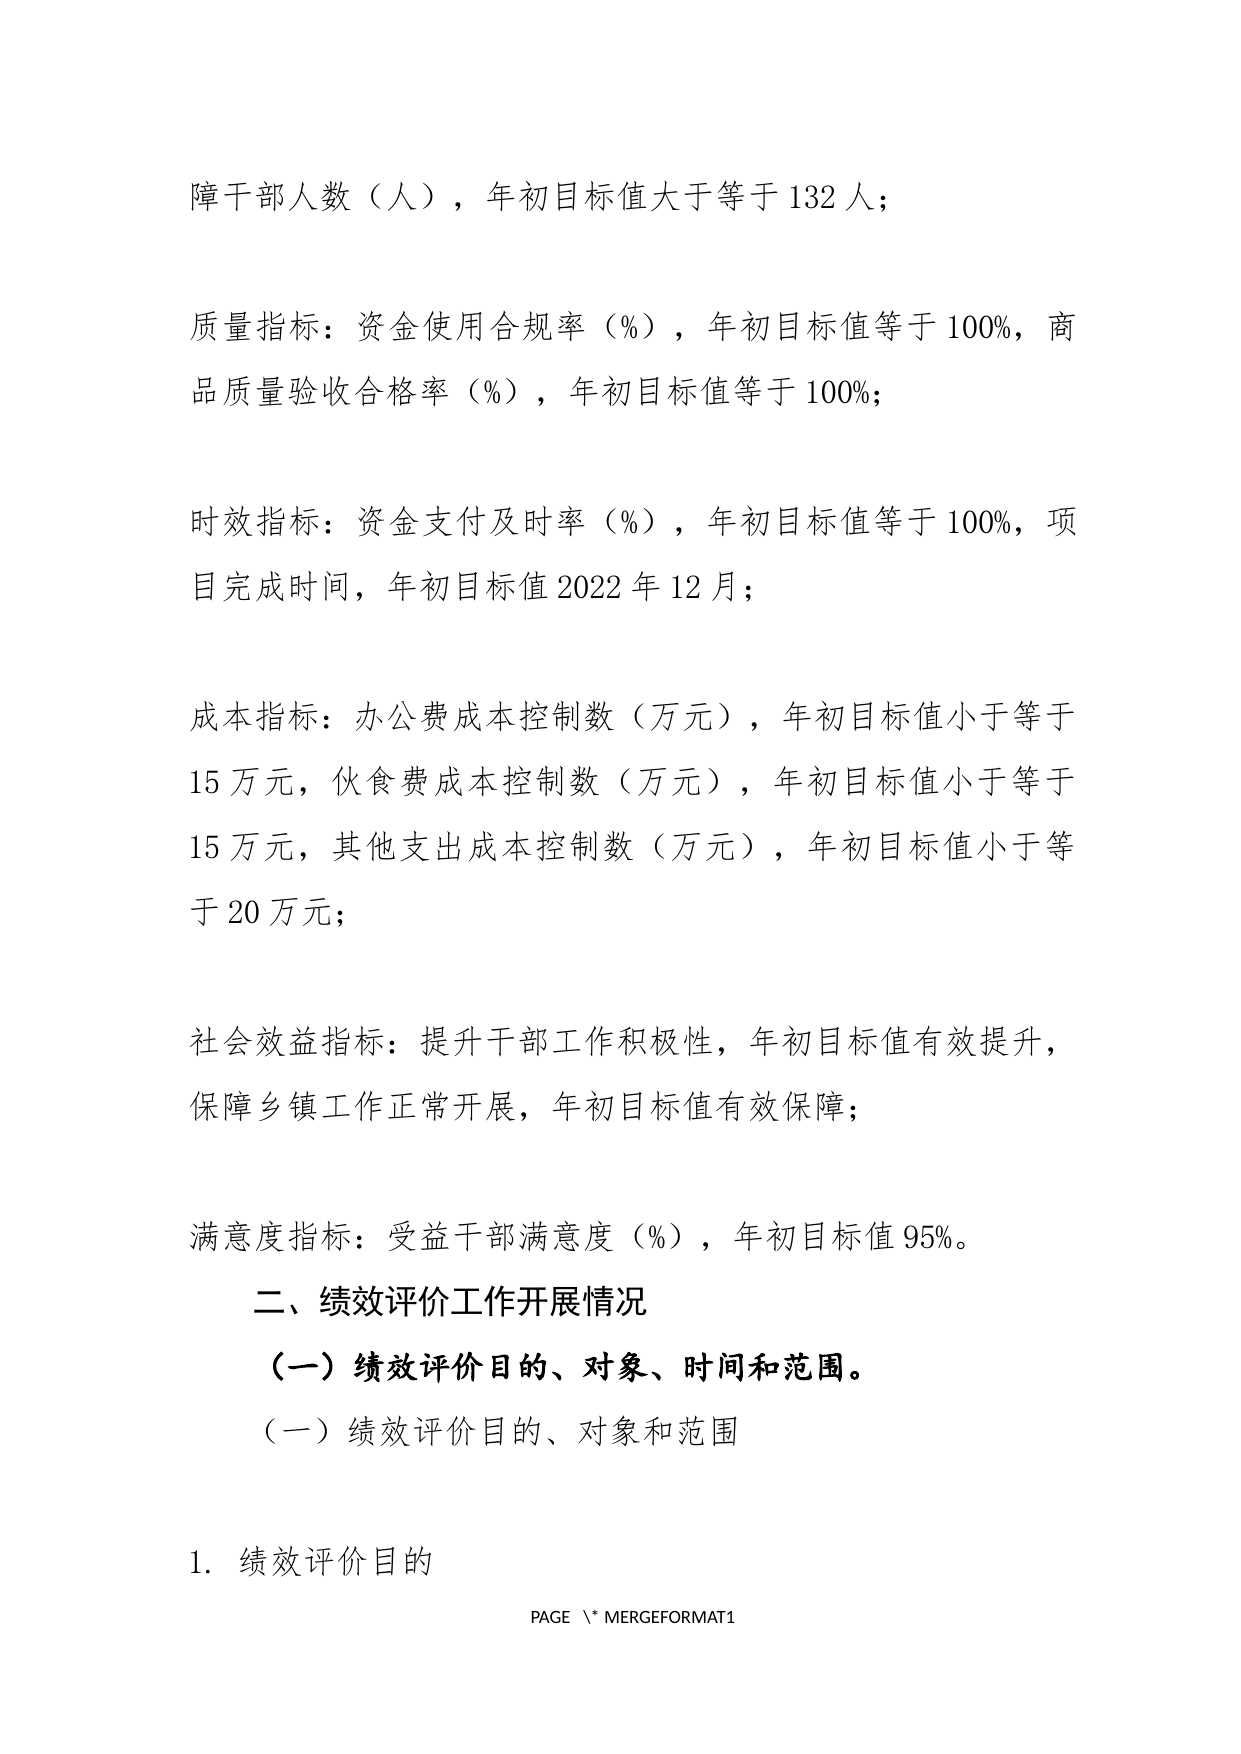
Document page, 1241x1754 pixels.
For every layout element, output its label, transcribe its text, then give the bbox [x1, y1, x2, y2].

text （一）绩效评价目的、对象、时间和范围。 [187, 1332, 1078, 1397]
text 二、绩效评价工作开展情况 [187, 1267, 1078, 1332]
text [187, 1397, 1078, 1592]
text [187, 162, 1078, 1267]
